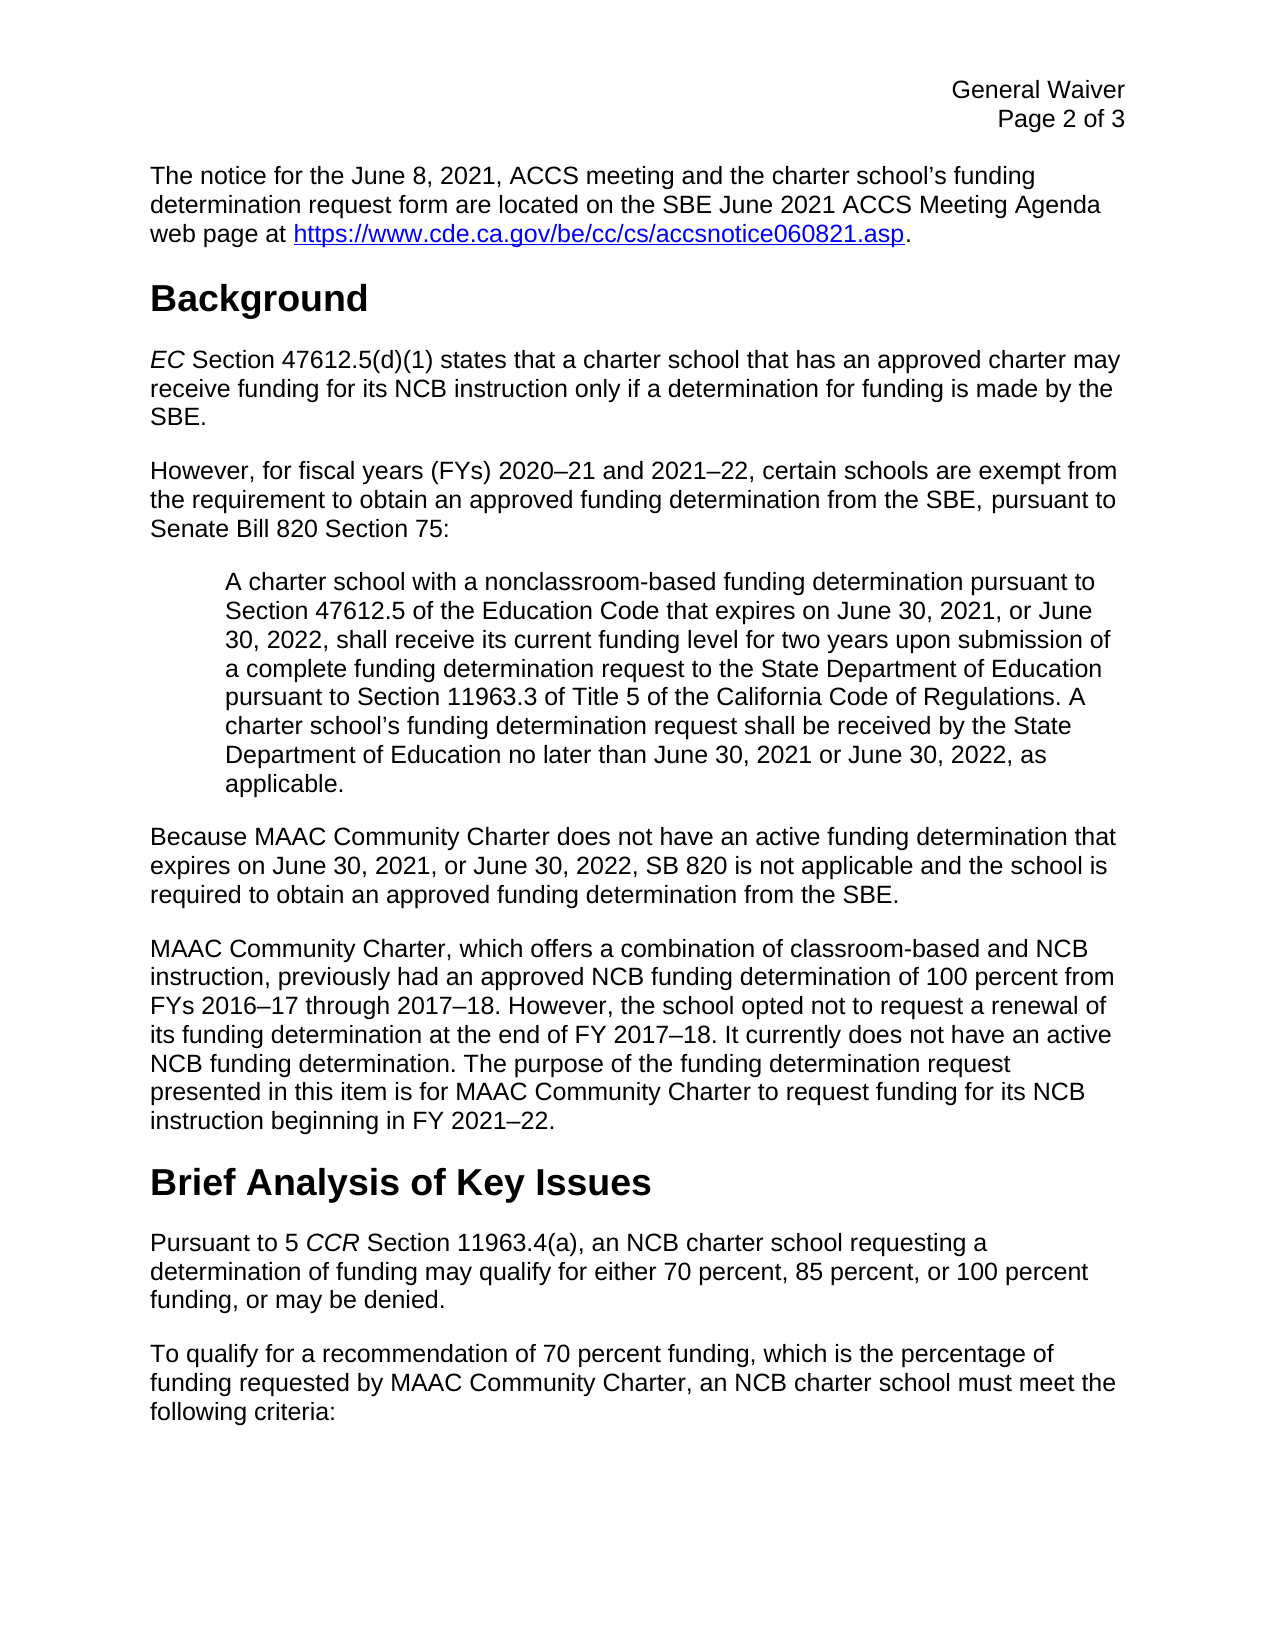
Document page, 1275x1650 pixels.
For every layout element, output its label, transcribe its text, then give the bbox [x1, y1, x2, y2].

subtitle Brief Analysis of Key Issues [150, 1160, 1125, 1203]
text A charter school with a nonclassroom-based funding determination pursuant to Section 47612.5 of the Education Code that expires on June 30, 2021, or June 30, 2022, shall receive its current funding level for two years upon submission of a complete funding determination request to the State Department of Education pursuant to Section 11963.3 of Title 5 of the California Code of Regulations. A charter school’s funding determination request shall be received by the State Department of Education no later than June 30, 2021 or June 30, 2022, as applicable. [225, 567, 1125, 797]
text Because MAAC Community Charter does not have an active funding determination that expires on June 30, 2021, or June 30, 2022, SB 820 is not applicable and the school is required to obtain an approved funding determination from the SBE. [150, 822, 1125, 908]
text Pursuant to 5 CCR Section 11963.4(a), an NCB charter school requesting a determination of funding may qualify for either 70 percent, 85 percent, or 100 percent funding, or may be denied. [150, 1228, 1125, 1314]
text To qualify for a recommendation of 70 percent funding, which is the percentage of funding requested by MAAC Community Charter, an NCB charter school must meet the following criteria: [150, 1339, 1125, 1425]
text The notice for the June 8, 2021, ACCS meeting and the charter school’s funding determination request form are located on the SBE June 2021 ACCS Meeting Agenda web page at https://www.cde.ca.gov/be/cc/cs/accsnotice060821.asp. [150, 161, 1125, 247]
text However, for fiscal years (FYs) 2020–21 and 2021–22, certain schools are exempt from the requirement to obtain an approved funding determination from the SBE, pursuant to Senate Bill 820 Section 75: [150, 456, 1125, 542]
text MAAC Community Charter, which offers a combination of classroom-based and NCB instruction, previously had an approved NCB funding determination of 100 percent from FYs 2016–17 through 2017–18. However, the school opted not to request a renewal of its funding determination at the end of FY 2017–18. It currently does not have an active NCB funding determination. The purpose of the funding determination request presented in this item is for MAAC Community Charter to request funding for its NCB instruction beginning in FY 2021–22. [150, 933, 1125, 1135]
subtitle Background [150, 277, 1125, 320]
text EC Section 47612.5(d)(1) states that a charter school that has an approved charter may receive funding for its NCB instruction only if a determination for funding is made by the SBE. [150, 345, 1125, 431]
